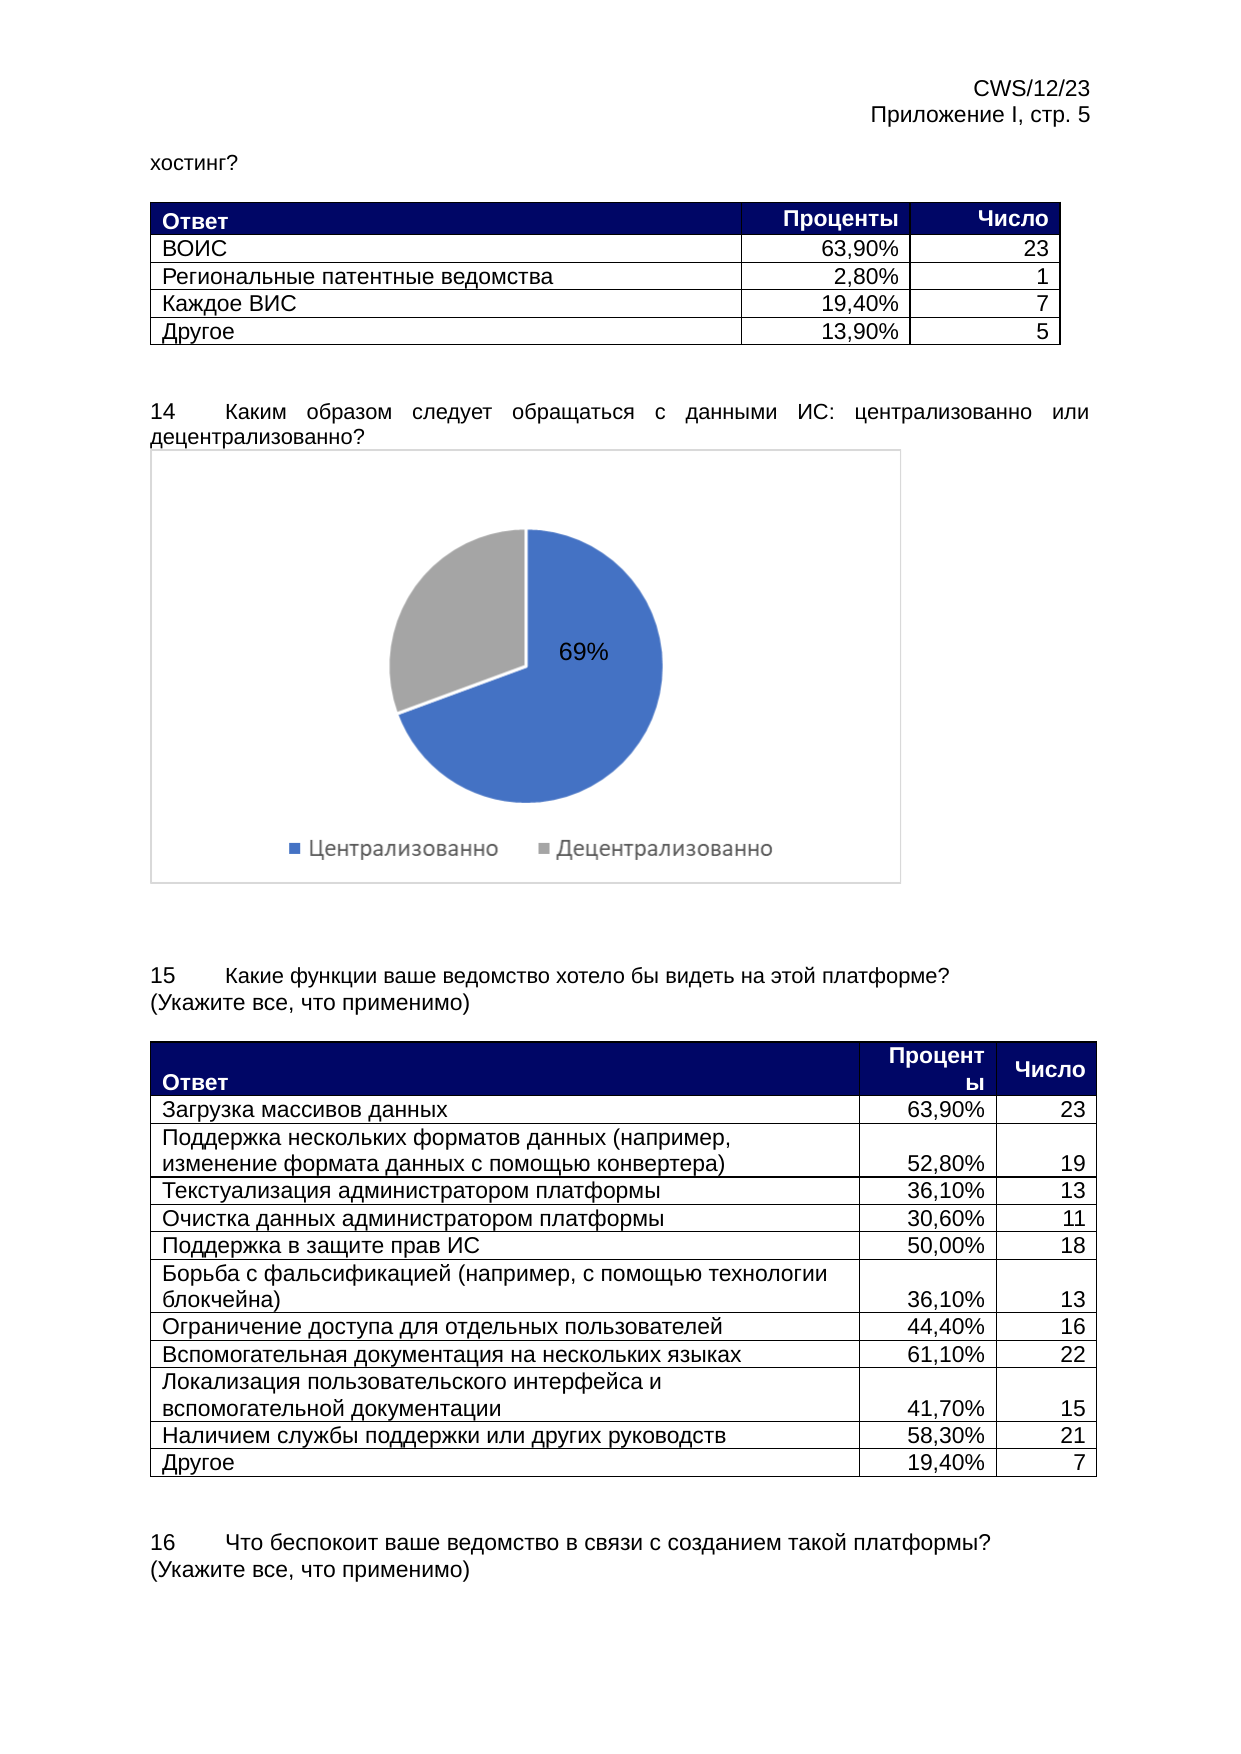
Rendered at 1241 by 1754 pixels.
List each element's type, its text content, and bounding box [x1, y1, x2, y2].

table_cell Борьба с фальсификацией (например, с помощью технологии блокчейна) [151, 1260, 859, 1312]
table_cell Ограничение доступа для отдельных пользователей [151, 1313, 859, 1340]
table_cell 16 [997, 1313, 1096, 1340]
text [150, 150, 1090, 175]
table_cell Загрузка массивов данных [151, 1096, 859, 1123]
table_cell Поддержка в защите прав ИС [151, 1232, 859, 1258]
table_cell 44,40% [860, 1313, 996, 1340]
table_cell ВОИС [151, 235, 741, 262]
text (Укажите все, что применимо) [150, 1556, 1090, 1582]
table_cell Очистка данных администратором платформы [151, 1205, 859, 1231]
table_cell Вспомогательная документация на нескольких языках [151, 1341, 859, 1367]
table_header Число [997, 1043, 1096, 1095]
text Каким образом следует обращаться с данными ИС: централизованно или децентрализованно? [150, 398, 1090, 449]
text (Укажите все, что применимо) [150, 989, 1090, 1015]
table_cell 22 [997, 1341, 1096, 1367]
table_cell Наличием службы поддержки или других руководств [151, 1422, 859, 1448]
table_cell Текстуализация администратором платформы [151, 1178, 859, 1204]
table_cell 61,10% [860, 1341, 996, 1367]
table_cell Локализация пользовательского интерфейса и вспомогательной документации [151, 1368, 859, 1421]
table_cell 18 [997, 1232, 1096, 1258]
table_cell 13 [997, 1260, 1096, 1312]
table_cell 36,10% [860, 1260, 996, 1312]
picture [150, 449, 902, 884]
table_cell Каждое ВИС [151, 290, 741, 317]
text Что беспокоит ваше ведомство в связи с созданием такой платформы? [150, 1529, 1090, 1556]
table_cell 58,30% [860, 1422, 996, 1448]
table_cell 50,00% [860, 1232, 996, 1258]
table_header Проценты [742, 203, 909, 234]
table_cell 1 [911, 263, 1059, 289]
table_header Ответ [151, 203, 741, 234]
table_cell 63,90% [860, 1096, 996, 1123]
table_cell Поддержка нескольких форматов данных (например, изменение формата данных с помощью конвертера) [151, 1124, 859, 1176]
text Какие функции ваше ведомство хотело бы видеть на этой платформе? [150, 962, 1090, 989]
table_cell Другое [151, 318, 741, 344]
table_cell 63,90% [742, 235, 909, 262]
table_cell 23 [911, 235, 1059, 262]
table_cell Другое [151, 1449, 859, 1476]
table_cell 23 [997, 1096, 1096, 1123]
table_cell 19,40% [860, 1449, 996, 1476]
table_cell 36,10% [860, 1178, 996, 1204]
table_cell 19 [997, 1124, 1096, 1176]
table_cell 15 [997, 1368, 1096, 1421]
table_cell 13,90% [742, 318, 909, 344]
table_cell 21 [997, 1422, 1096, 1448]
table_cell 5 [911, 318, 1059, 344]
table_header Проценты [860, 1043, 996, 1095]
table_header Ответ [151, 1043, 859, 1095]
table_cell 13 [997, 1178, 1096, 1204]
table_cell 19,40% [742, 290, 909, 317]
table_cell 2,80% [742, 263, 909, 289]
table_header Число [911, 203, 1059, 234]
table_cell 11 [997, 1205, 1096, 1231]
table_cell 30,60% [860, 1205, 996, 1231]
table_cell Региональные патентные ведомства [151, 263, 741, 289]
table_cell 52,80% [860, 1124, 996, 1176]
table_cell 7 [997, 1449, 1096, 1476]
table_cell 7 [911, 290, 1059, 317]
table_cell 41,70% [860, 1368, 996, 1421]
